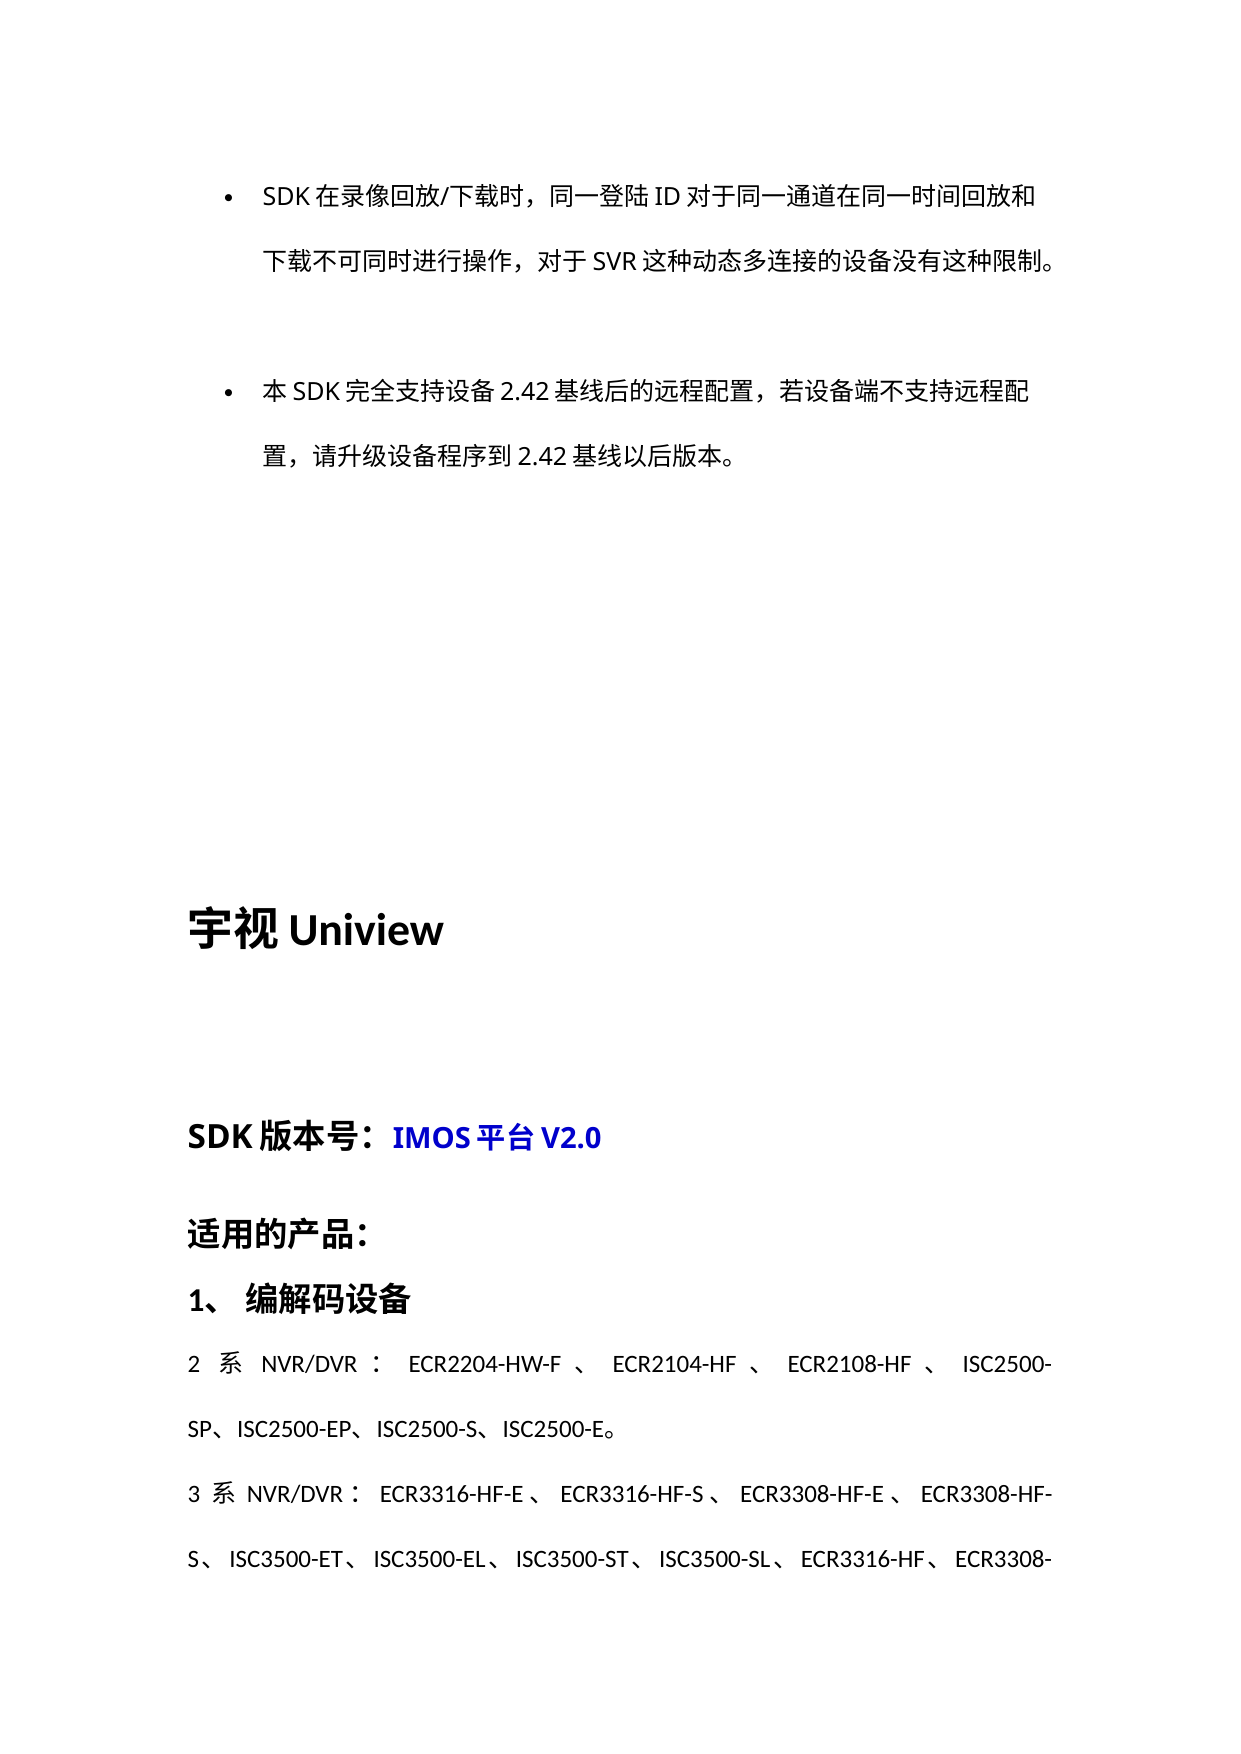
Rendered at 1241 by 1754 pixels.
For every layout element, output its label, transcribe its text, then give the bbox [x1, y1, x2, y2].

list SDK在录像回放/下载时，同一登陆ID对于同一通道在同一时间回放和下载不可同时进行操作，对于SVR这种动态多连接的设备没有这种限制。 [225, 162, 1053, 357]
subtitle 宇视Uniview [187, 877, 1053, 974]
list 本SDK完全支持设备2.42基线后的远程配置，若设备端不支持远程配置，请升级设备程序到2.42基线以后版本。 [225, 357, 1053, 487]
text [187, 1199, 1053, 1589]
text SDK版本号：IMOS平台V2.0 [187, 1102, 1053, 1167]
